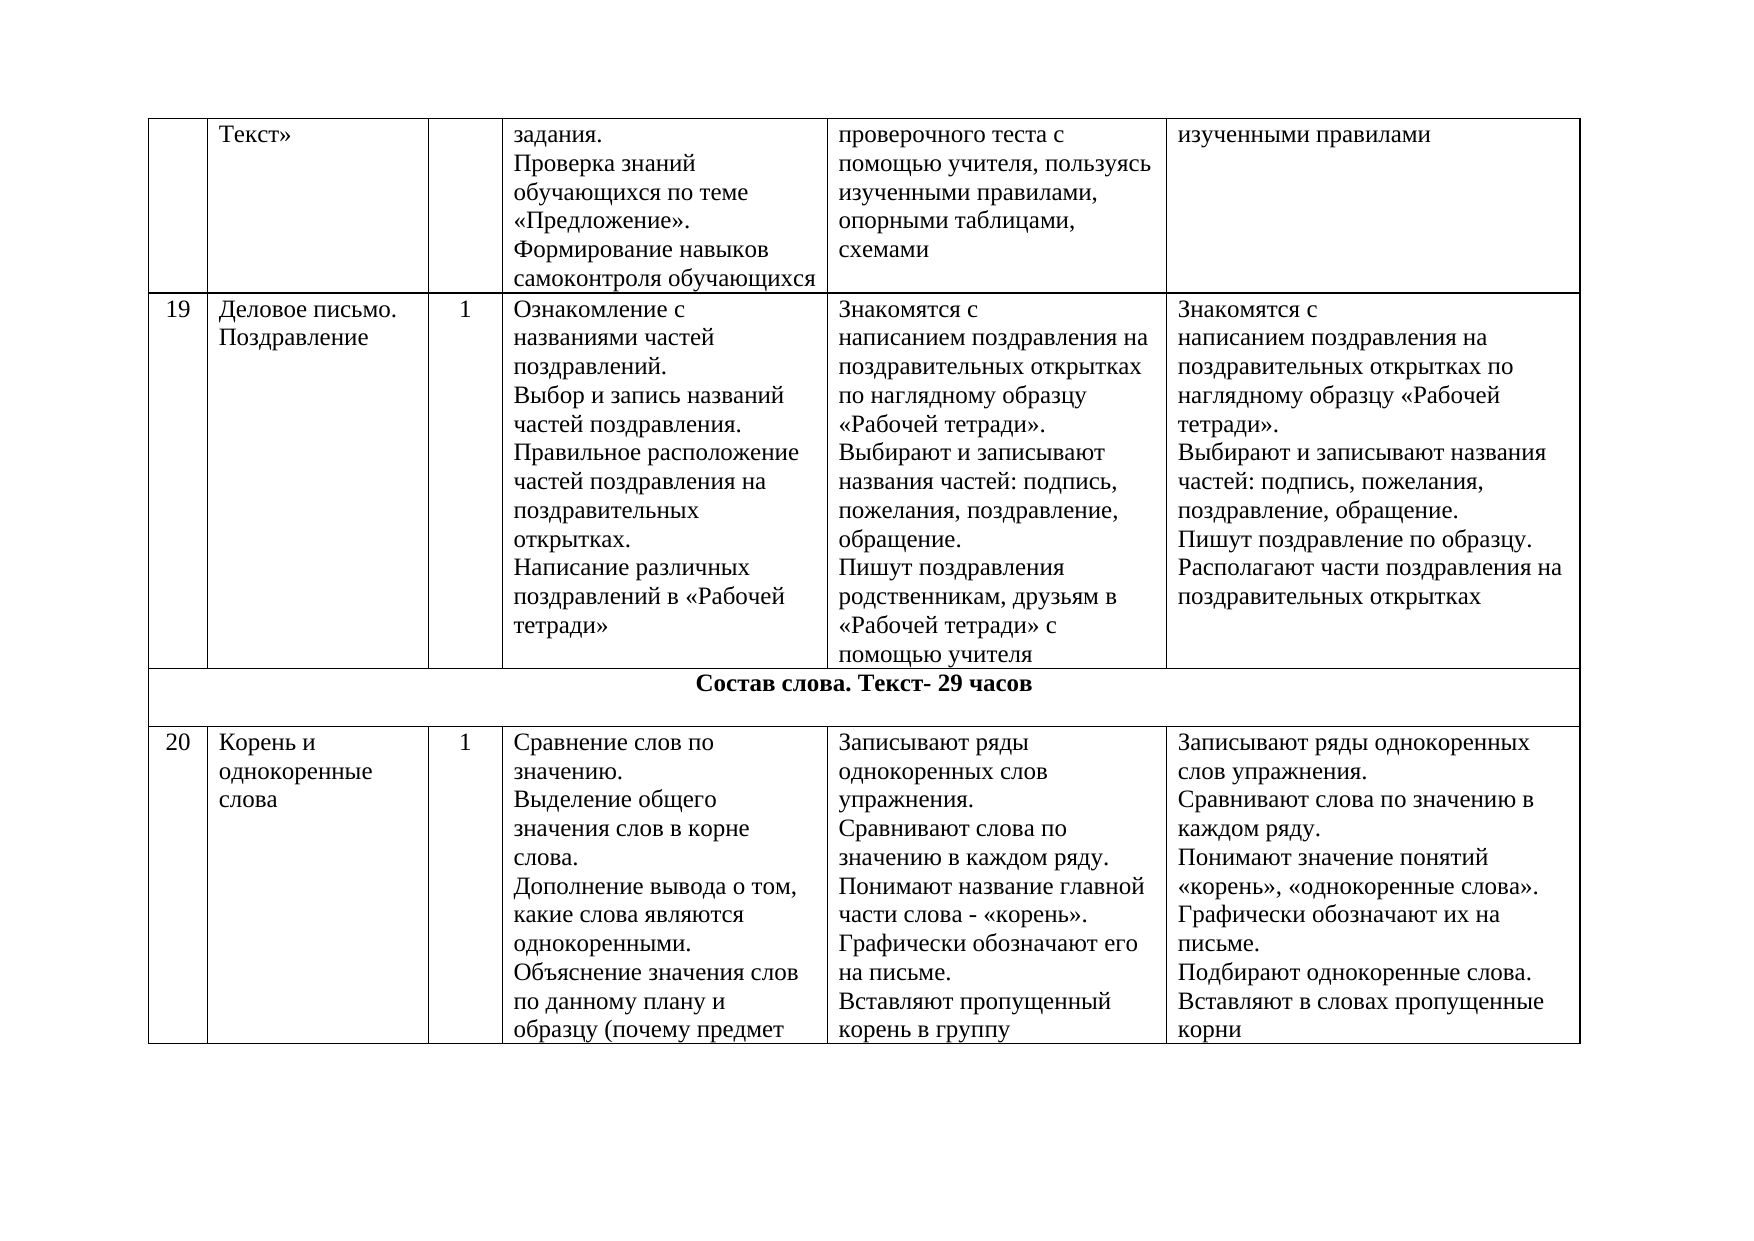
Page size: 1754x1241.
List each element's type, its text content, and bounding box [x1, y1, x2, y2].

table_header Знакомятся с написанием поздравления на поздравительных открытках по наглядному образцу «Рабочей тетради». Выбирают и записывают названия частей: подпись, пожелания, поздравление, обращение. Пишут поздравление по образцу. Располагают части поздравления на поздравительных открытках [1167, 294, 1579, 667]
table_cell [208, 119, 428, 292]
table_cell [503, 727, 827, 1043]
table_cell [208, 727, 428, 1043]
table_cell 20 [149, 727, 207, 1043]
table_header 1 [429, 294, 502, 667]
table_header Знакомятся с написанием поздравления на поздравительных открытках по наглядному образцу «Рабочей тетради». Выбирают и записывают названия частей: подпись, пожелания, поздравление, обращение. Пишут поздравления родственникам, друзьям в «Рабочей тетради» с помощью учителя [828, 294, 1166, 667]
table_cell Состав слова. Текст- 29 часов [149, 669, 1579, 726]
table_cell 1 [429, 727, 502, 1043]
table_header 19 [149, 294, 207, 667]
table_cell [503, 119, 827, 292]
table_cell 1 [429, 119, 502, 292]
table_header Деловое письмо. Поздравление [208, 294, 428, 667]
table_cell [828, 727, 1166, 1043]
table_header Ознакомление с названиями частей поздравлений. Выбор и запись названий частей поздравления. Правильное расположение частей поздравления на поздравительных открытках. Написание различных поздравлений в «Рабочей тетради» [503, 294, 827, 667]
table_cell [1167, 119, 1579, 292]
table_cell 18 [149, 119, 207, 292]
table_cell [828, 119, 1166, 292]
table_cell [1167, 727, 1579, 1043]
